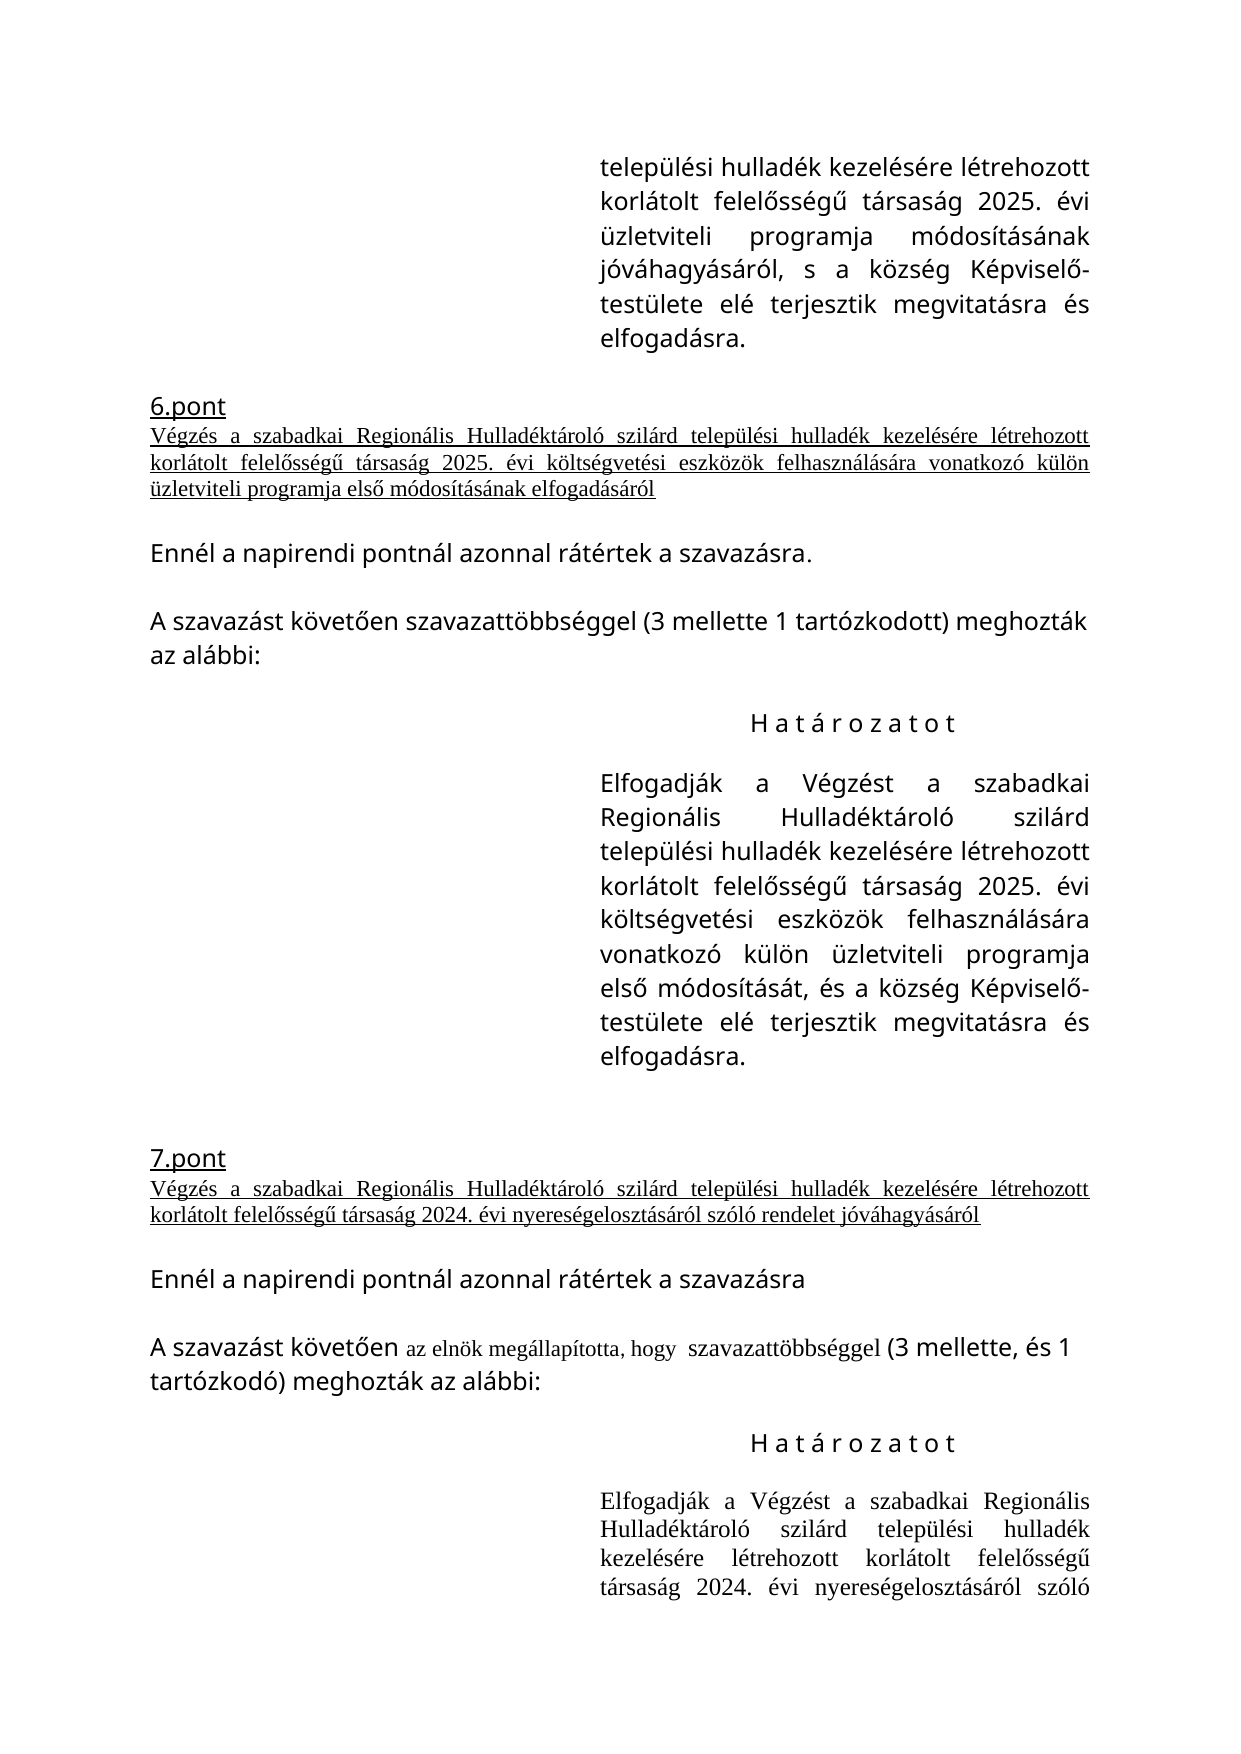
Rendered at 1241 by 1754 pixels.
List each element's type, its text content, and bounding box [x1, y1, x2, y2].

text 6.pont [150, 388, 1090, 422]
text A szavazást követően az elnök megállapította, hogy szavazattöbbséggel (3 mellette, és 1 tartózkodó) meghozták az alábbi: [150, 1329, 1090, 1398]
text A szavazást követően szavazattöbbséggel (3 mellette 1 tartózkodott) meghozták az alábbi: [150, 604, 1090, 672]
text Ennél a napirendi pontnál azonnal rátértek a szavazásra. [150, 536, 1090, 570]
text 7.pont [150, 1141, 1090, 1175]
text H a t á r o z a t o t [675, 706, 1090, 740]
text Végzés a szabadkai Regionális Hulladéktároló szilárd települési hulladék kezelésére létrehozott korlátolt felelősségű társaság 2024. évi nyereségelosztásáról szóló rendelet jóváhagyásáról [150, 1175, 1090, 1198]
text Végzés a szabadkai Regionális Hulladéktároló szilárd települési hulladék kezelésére létrehozott korlátolt felelősségű társaság 2025. évi költségvetési eszközök felhasználására vonatkozó külön üzletviteli programja első módosításának elfogadásáról [150, 422, 1090, 445]
text Ennél a napirendi pontnál azonnal rátértek a szavazásra [150, 1261, 1090, 1296]
text Elfogadják a Végzést a szabadkai Regionális Hulladéktároló szilárd települési hulladék kezelésére létrehozott korlátolt felelősségű társaság 2025. évi költségvetési eszközök felhasználására vonatkozó külön üzletviteli programja első módosítását, és a község Képviselő-testülete elé terjesztik megvitatásra és elfogadásra. [600, 766, 1090, 1072]
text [600, 1486, 1090, 1601]
text Végzés a szabadkai Regionális Hulladéktároló szilárd települési hulladék kezelésére létrehozott korlátolt felelősségű társaság 2025. évi költségvetési eszközök felhasználására vonatkozó külön üzletviteli programja első módosításának elfogadásáról [150, 473, 1090, 502]
text H a t á r o z a t o t [675, 1426, 1090, 1460]
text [600, 150, 1090, 354]
text Végzés a szabadkai Regionális Hulladéktároló szilárd települési hulladék kezelésére létrehozott korlátolt felelősségű társaság 2024. évi nyereségelosztásáról szóló rendelet jóváhagyásáról [150, 1199, 1090, 1227]
text Végzés a szabadkai Regionális Hulladéktároló szilárd települési hulladék kezelésére létrehozott korlátolt felelősségű társaság 2025. évi költségvetési eszközök felhasználására vonatkozó külön üzletviteli programja első módosításának elfogadásáról [150, 447, 1090, 472]
